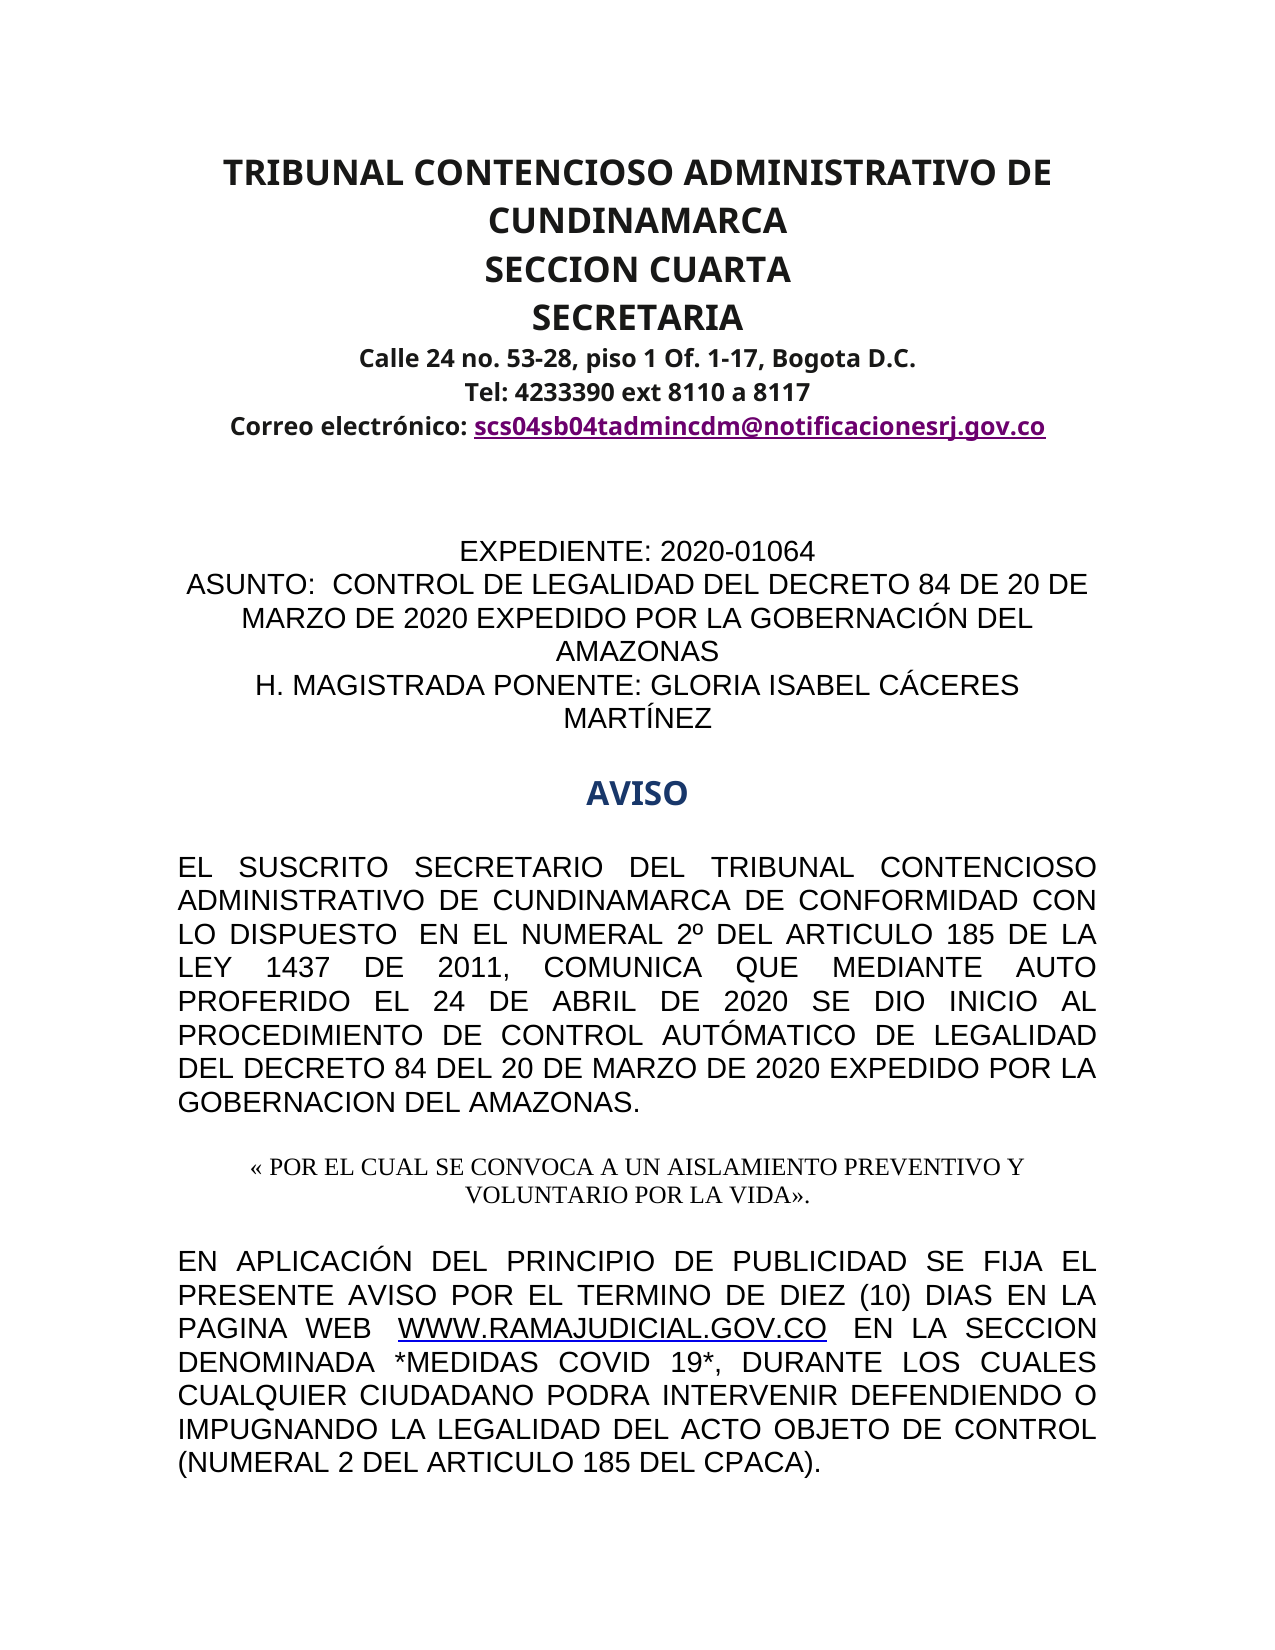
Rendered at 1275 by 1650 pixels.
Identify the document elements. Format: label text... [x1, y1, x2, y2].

text SECCION CUARTA [177, 244, 1098, 292]
text EL SUSCRITO SECRETARIO DEL TRIBUNAL CONTENCIOSO ADMINISTRATIVO DE CUNDINAMARCA DE CONFORMIDAD CON LO DISPUESTO EN EL NUMERAL 2º DEL ARTICULO 185 DE LA LEY 1437 DE 2011, COMUNICA QUE MEDIANTE AUTO PROFERIDO EL 24 DE ABRIL DE 2020 SE DIO INICIO AL PROCEDIMIENTO DE CONTROL AUTÓMATICO DE LEGALIDAD DEL DECRETO 84 DEL 20 DE MARZO DE 2020 EXPEDIDO POR LA GOBERNACION DEL AMAZONAS. [177, 850, 1098, 1118]
text ASUNTO: CONTROL DE LEGALIDAD DEL DECRETO 84 DE 20 DE MARZO DE 2020 EXPEDIDO POR LA GOBERNACIÓN DEL AMAZONAS [177, 567, 1098, 668]
text Calle 24 no. 53-28, piso 1 Of. 1-17, Bogota D.C. [177, 341, 1098, 374]
text SECRETARIA [177, 292, 1098, 341]
text « POR EL CUAL SE CONVOCA A UN AISLAMIENTO PREVENTIVO Y VOLUNTARIO POR LA VIDA». [177, 1152, 1098, 1209]
text Correo electrónico: scs04sb04tadmincdm@notificacionesrj.gov.co [177, 409, 1098, 443]
text TRIBUNAL CONTENCIOSO ADMINISTRATIVO DE CUNDINAMARCA [177, 148, 1098, 244]
text Tel: 4233390 ext 8110 a 8117 [177, 374, 1098, 409]
text EXPEDIENTE: 2020-01064 [177, 533, 1098, 567]
text EN APLICACIÓN DEL PRINCIPIO DE PUBLICIDAD SE FIJA EL PRESENTE AVISO POR EL TERMINO DE DIEZ (10) DIAS EN LA PAGINA WEB WWW.RAMAJUDICIAL.GOV.CO EN LA SECCION DENOMINADA *MEDIDAS COVID 19*, DURANTE LOS CUALES CUALQUIER CIUDADANO PODRA INTERVENIR DEFENDIENDO O IMPUGNANDO LA LEGALIDAD DEL ACTO OBJETO DE CONTROL (NUMERAL 2 DEL ARTICULO 185 DEL CPACA). [177, 1244, 1098, 1479]
text AVISO [177, 769, 1098, 815]
text H. MAGISTRADA PONENTE: GLORIA ISABEL CÁCERES MARTÍNEZ [177, 668, 1098, 735]
